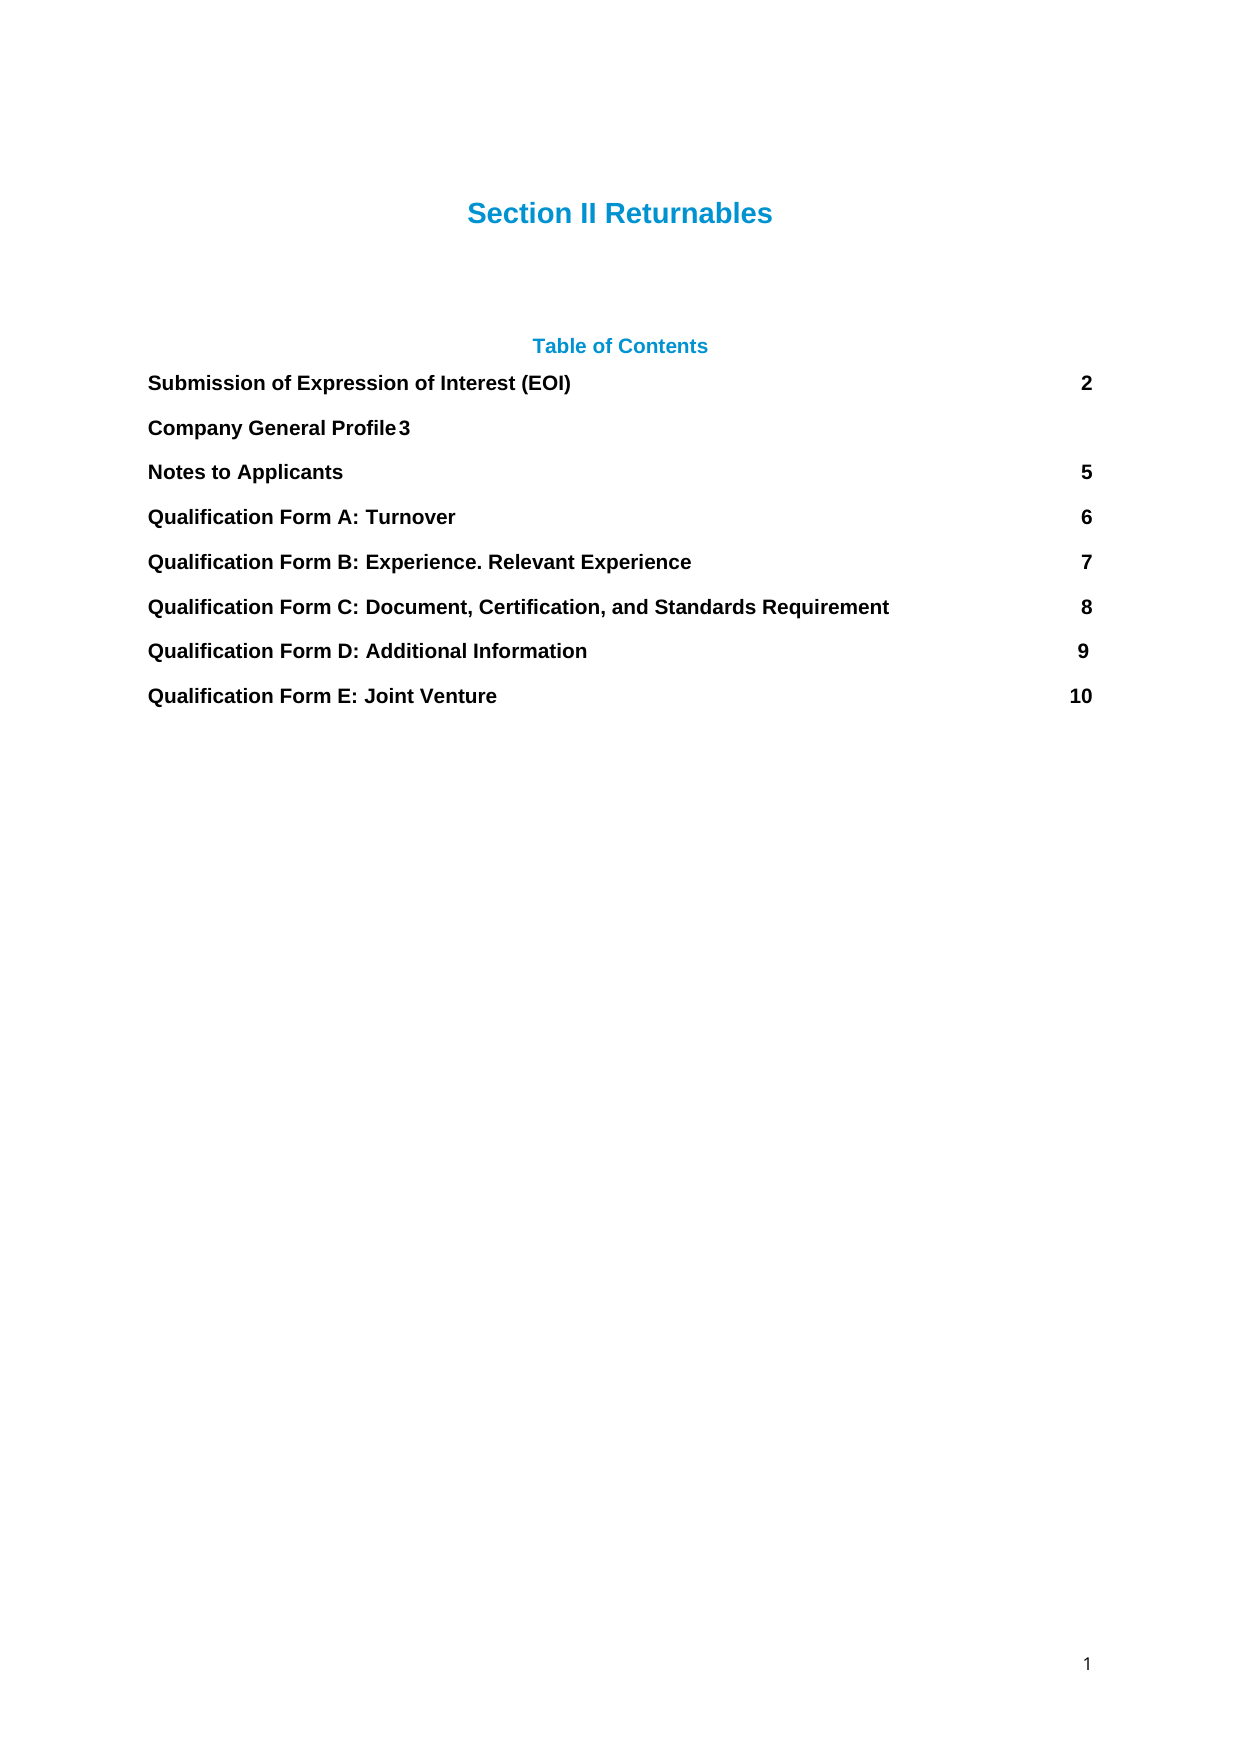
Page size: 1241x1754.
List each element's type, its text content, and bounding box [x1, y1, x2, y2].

text Table of Contents [148, 334, 1092, 358]
text Section II Returnables [148, 196, 1092, 229]
